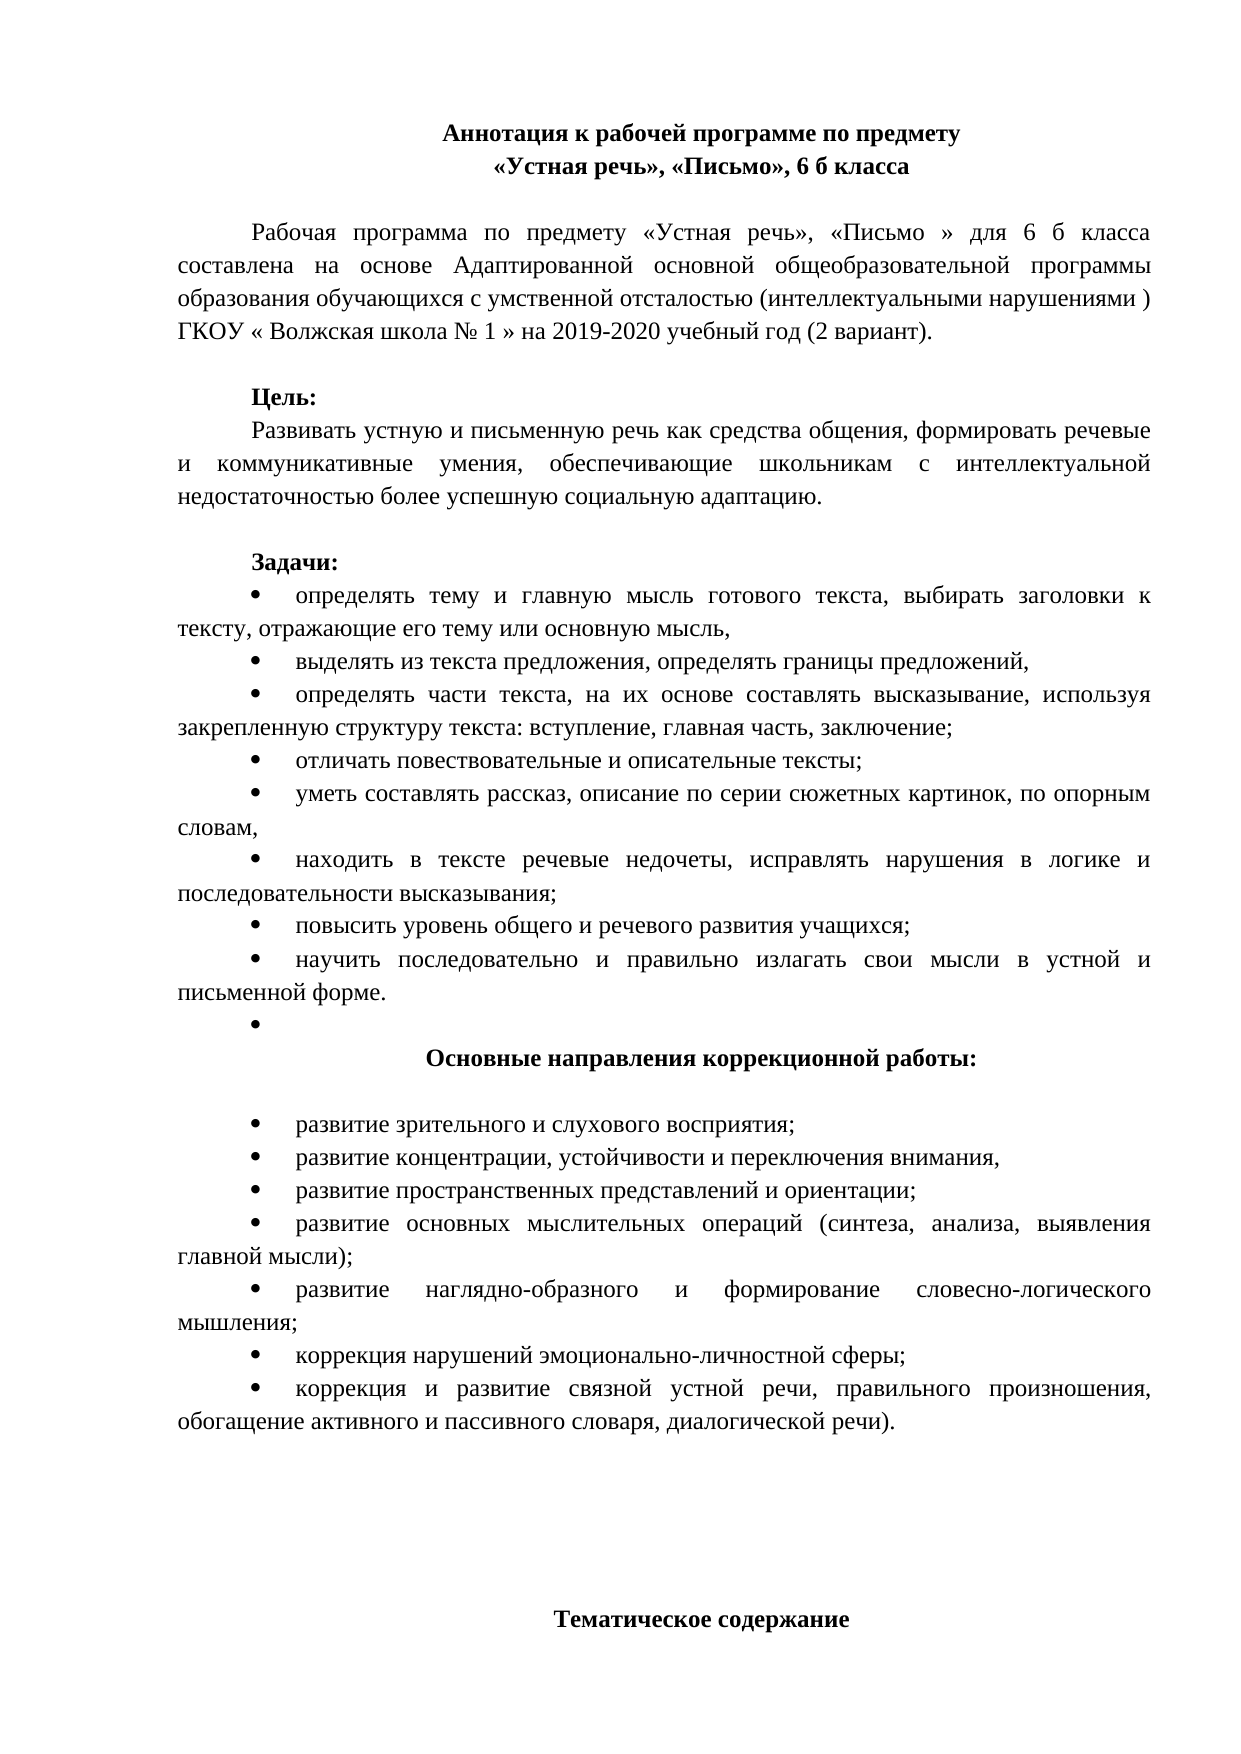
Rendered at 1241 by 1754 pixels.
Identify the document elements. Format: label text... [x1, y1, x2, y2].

text Рабочая программа по предмету «Устная речь», «Письмо » для 6 б класса составлена на основе Адаптированной основной общеобразовательной программы образования обучающихся с умственной отсталостью (интеллектуальными нарушениями ) ГКОУ « Волжская школа № 1 » на 2019-2020 учебный год (2 вариант). [177, 217, 1152, 345]
list развитие пространственных представлений и ориентации; [177, 1175, 1152, 1203]
list находить в тексте речевые недочеты, исправлять нарушения в логике и последовательности высказывания; [177, 844, 1152, 906]
text Основные направления коррекционной работы: [177, 1043, 1152, 1071]
list выделять из текста предложения, определять границы предложений, [177, 646, 1152, 675]
list коррекция и развитие связной устной речи, правильного произношения, обогащение активного и пассивного словаря, диалогической речи). [177, 1373, 1152, 1435]
list отличать повествовательные и описательные тексты; [177, 746, 1152, 774]
list коррекция нарушений эмоционально-личностной сферы; [177, 1340, 1152, 1369]
list развитие концентрации, устойчивости и переключения внимания, [177, 1142, 1152, 1171]
text Тематическое содержание [177, 1604, 1152, 1633]
list развитие наглядно-образного и формирование словесно-логического мышления; [177, 1274, 1152, 1336]
list определять тему и главную мысль готового текста, выбирать заголовки к тексту, отражающие его тему или основную мысль, [177, 580, 1152, 642]
list уметь составлять рассказ, описание по серии сюжетных картинок, по опорным словам, [177, 778, 1152, 840]
text Развивать устную и письменную речь как средства общения, формировать речевые и коммуникативные умения, обеспечивающие школьникам с интеллектуальной недостаточностью более успешную социальную адаптацию. [177, 415, 1152, 510]
list развитие зрительного и слухового восприятия; [177, 1109, 1152, 1137]
text Аннотация к рабочей программе по предмету [177, 118, 1152, 147]
text Цель: [177, 382, 1152, 411]
list повысить уровень общего и речевого развития учащихся; [177, 911, 1152, 939]
list научить последовательно и правильно излагать свои мысли в устной и письменной форме. [177, 944, 1152, 1005]
text Задачи: [177, 547, 1152, 576]
list определять части текста, на их основе составлять высказывание, используя закрепленную структуру текста: вступление, главная часть, заключение; [177, 679, 1152, 741]
text «Устная речь», «Письмо», 6 б класса [177, 151, 1152, 180]
list развитие основных мыслительных операций (синтеза, анализа, выявления главной мысли); [177, 1208, 1152, 1269]
